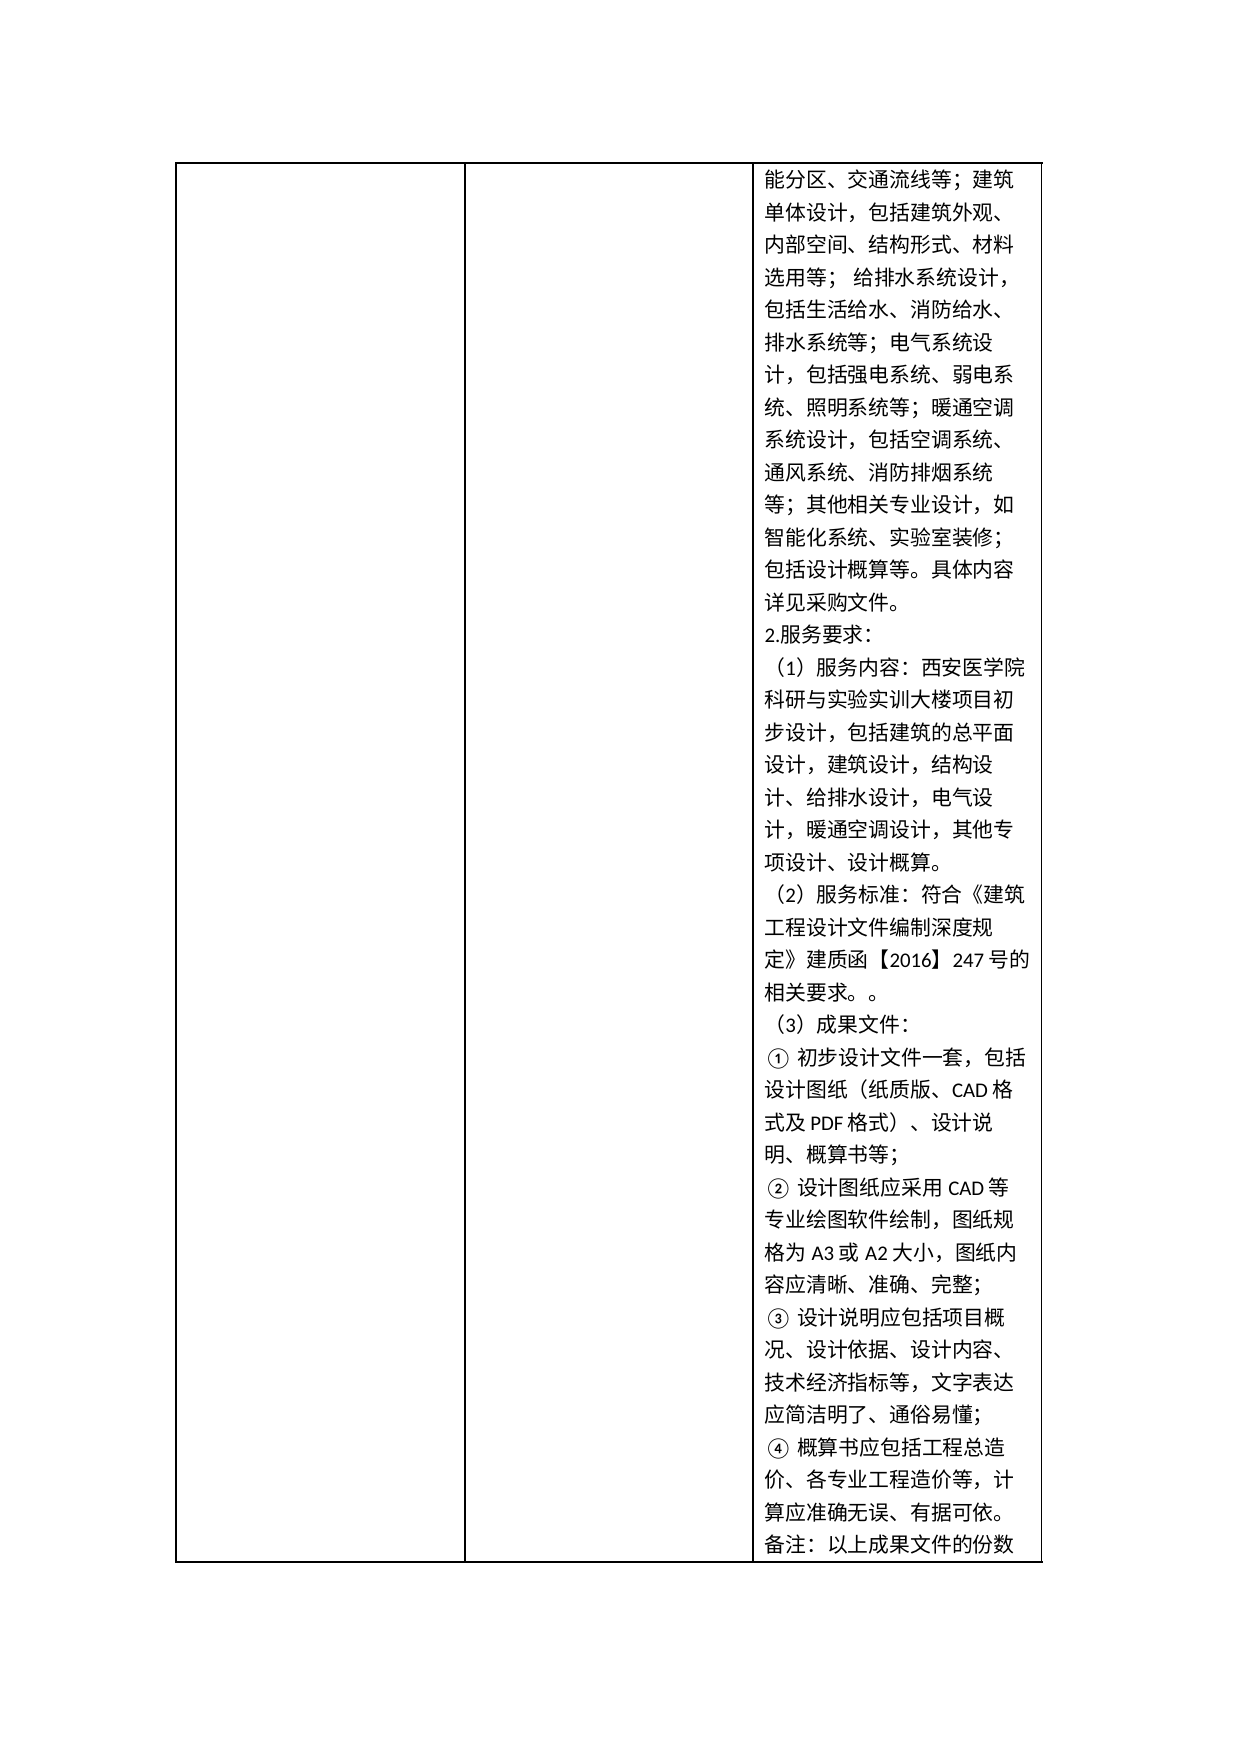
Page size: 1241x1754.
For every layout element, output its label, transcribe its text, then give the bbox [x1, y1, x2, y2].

table_cell 1 [466, 164, 752, 1561]
table_cell [177, 164, 464, 1561]
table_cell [754, 164, 1041, 1561]
